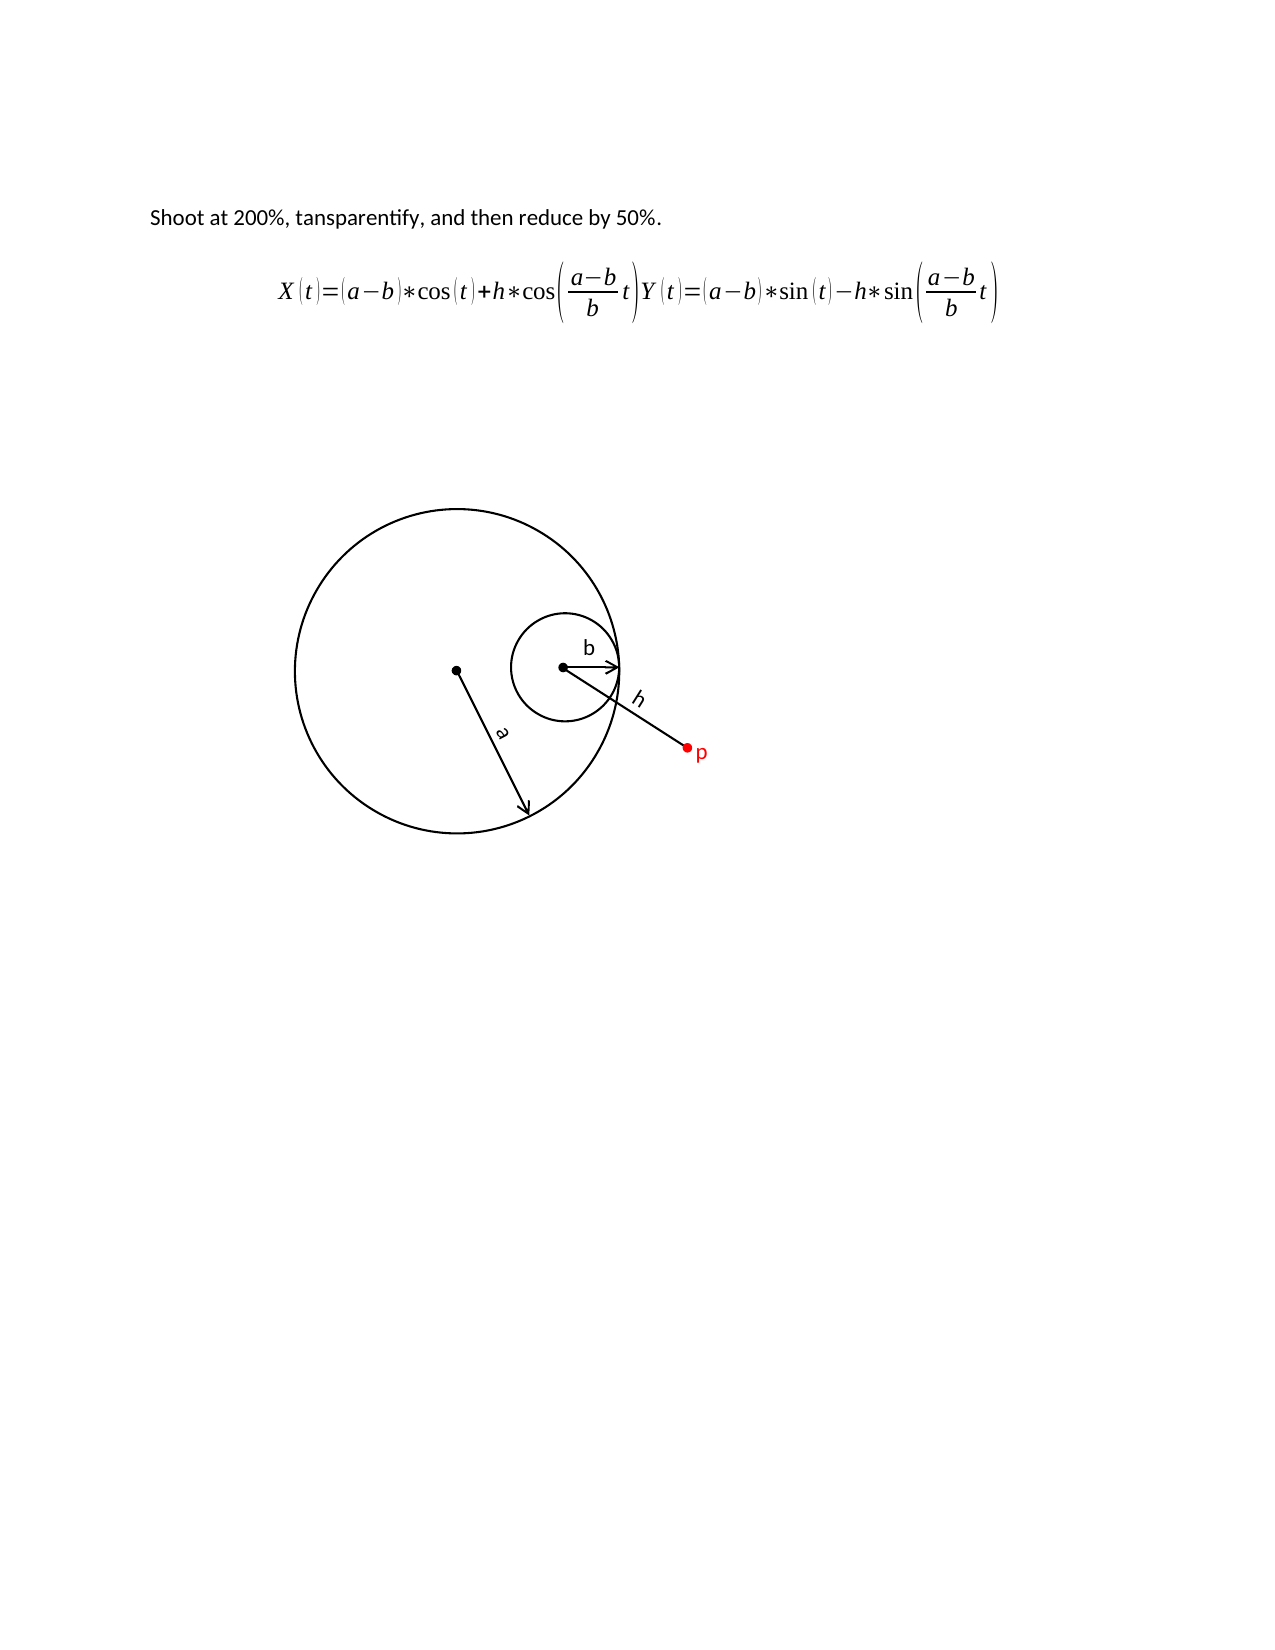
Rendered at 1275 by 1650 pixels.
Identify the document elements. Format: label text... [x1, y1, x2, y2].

text Shoot at 200%, tansparentify, and then reduce by 50%. [150, 203, 1125, 231]
